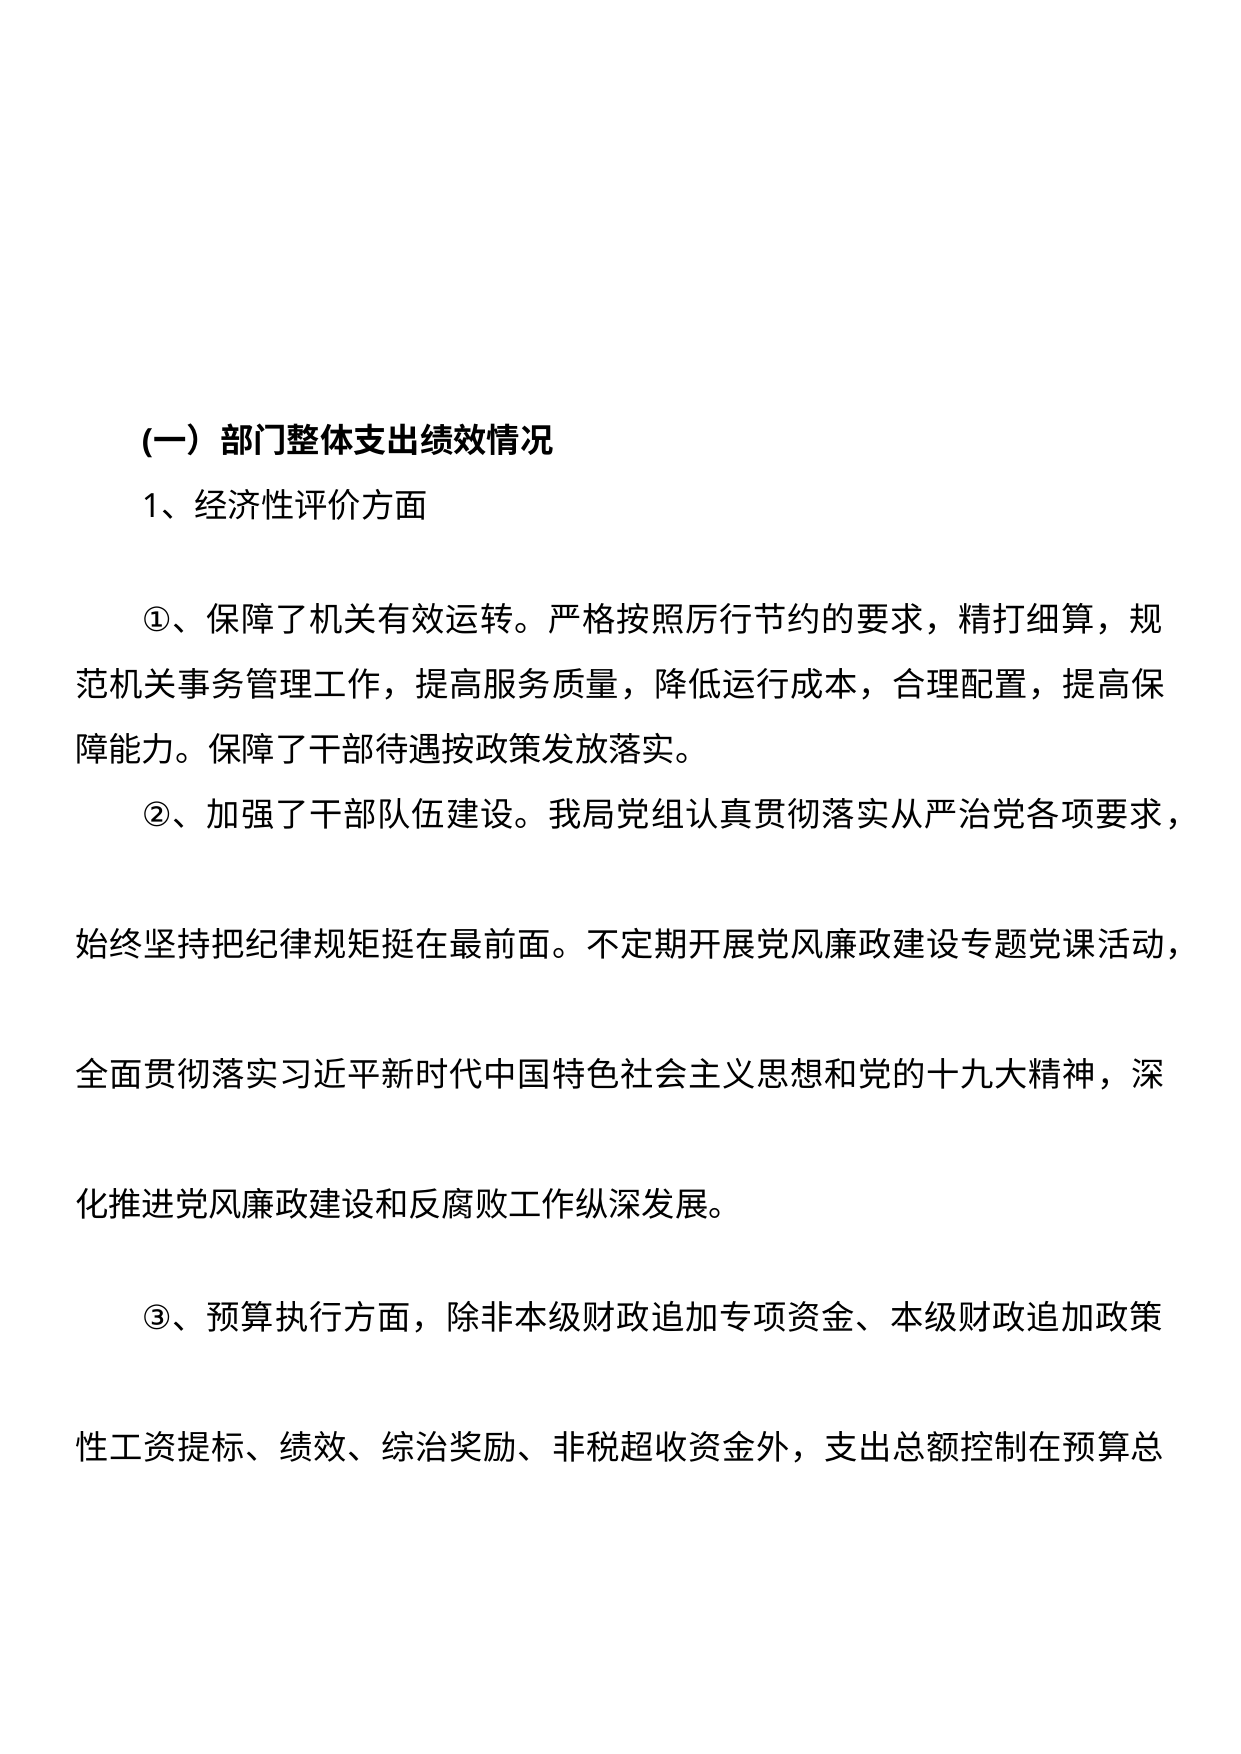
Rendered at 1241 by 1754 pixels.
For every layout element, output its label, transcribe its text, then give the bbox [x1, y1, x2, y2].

text ②、加强了干部队伍建设。我局党组认真贯彻落实从严治党各项要求，始终坚持把纪律规矩挺在最前面。不定期开展党风廉政建设专题党课活动，全面贯彻落实习近平新时代中国特色社会主义思想和党的十九大精神，深化推进党风廉政建设和反腐败工作纵深发展。 [75, 779, 1165, 1234]
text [75, 1282, 1165, 1477]
text (一）部门整体支出绩效情况 [75, 406, 1165, 471]
text ①、保障了机关有效运转。严格按照厉行节约的要求，精打细算，规范机关事务管理工作，提高服务质量，降低运行成本，合理配置，提高保障能力。保障了干部待遇按政策发放落实。 [75, 584, 1165, 779]
text 1、经济性评价方面 [75, 471, 1165, 536]
